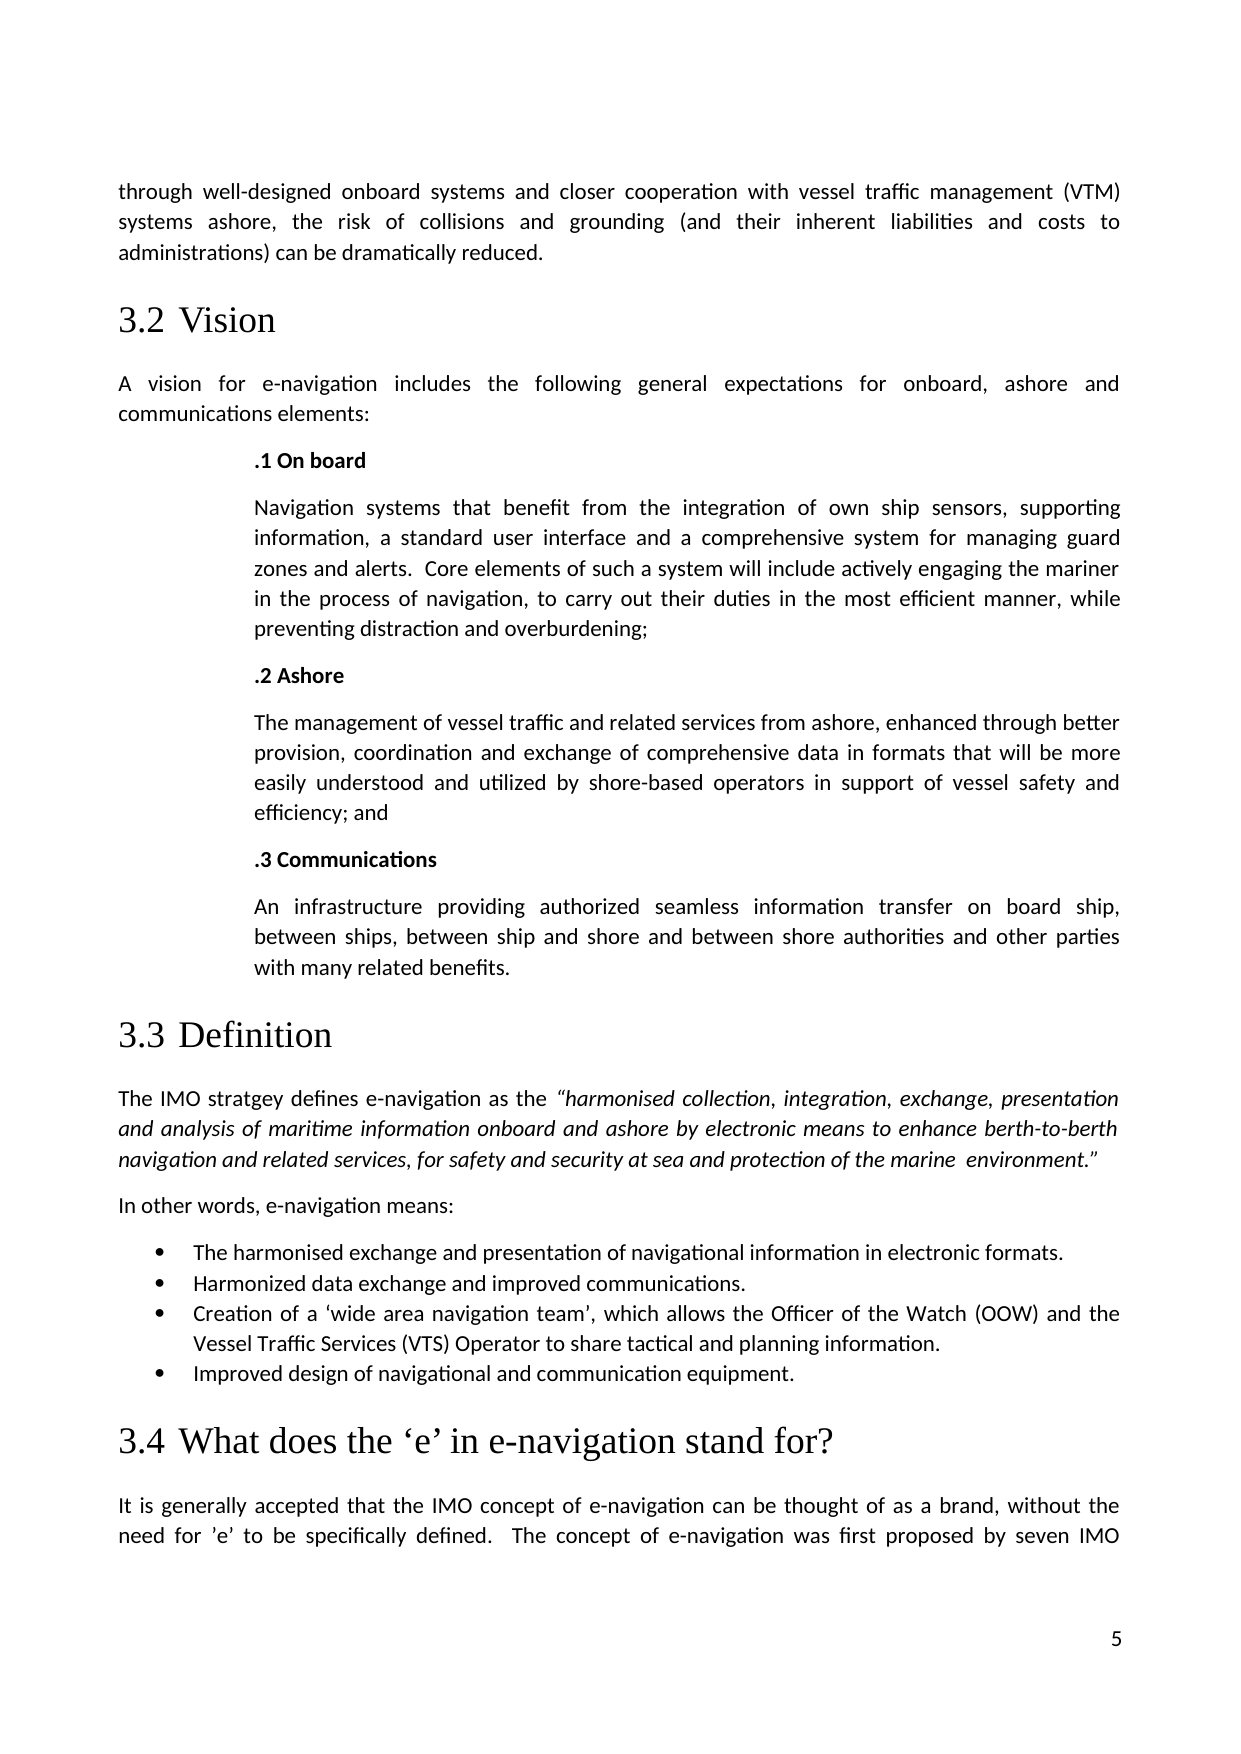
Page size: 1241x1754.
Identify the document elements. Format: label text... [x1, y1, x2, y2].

text .1 On board [254, 446, 1122, 474]
text A vision for e-navigation includes the following general expectations for onboard, ashore and communications elements: [118, 369, 1122, 427]
list Harmonized data exchange and improved communications. [156, 1269, 1122, 1297]
list Improved design of navigational and communication equipment. [156, 1359, 1122, 1387]
text The management of vessel traffic and related services from ashore, enhanced through better provision, coordination and exchange of comprehensive data in formats that will be more easily understood and utilized by shore-based operators in support of vessel safety and efficiency; and [254, 708, 1122, 826]
subtitle What does the ‘e’ in e-navigation stand for? [118, 1419, 1122, 1462]
subtitle Definition [118, 1012, 1122, 1055]
subtitle Vision [118, 297, 1122, 340]
text The IMO stratgey defines e-navigation as the “harmonised collection, integration, exchange, presentation and analysis of maritime information onboard and ashore by electronic means to enhance berth-to-berth navigation and related services, for safety and security at sea and protection of the marine environment.” [118, 1084, 1122, 1173]
list Creation of a ‘wide area navigation team’, which allows the Officer of the Watch (OOW) and the Vessel Traffic Services (VTS) Operator to share tactical and planning information. [156, 1299, 1122, 1357]
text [118, 177, 1122, 266]
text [118, 1491, 1122, 1549]
text .2 Ashore [254, 661, 1122, 689]
text An infrastructure providing authorized seamless information transfer on board ship, between ships, between ship and shore and between shore authorities and other parties with many related benefits. [254, 892, 1122, 981]
text In other words, e-navigation means: [118, 1192, 1122, 1219]
list The harmonised exchange and presentation of navigational information in electronic formats. [156, 1238, 1122, 1266]
text Navigation systems that benefit from the integration of own ship sensors, supporting information, a standard user interface and a comprehensive system for managing guard zones and alerts. Core elements of such a system will include actively engaging the mariner in the process of navigation, to carry out their duties in the most efficient manner, while preventing distraction and overburdening; [254, 493, 1122, 642]
text .3 Communications [254, 845, 1122, 873]
